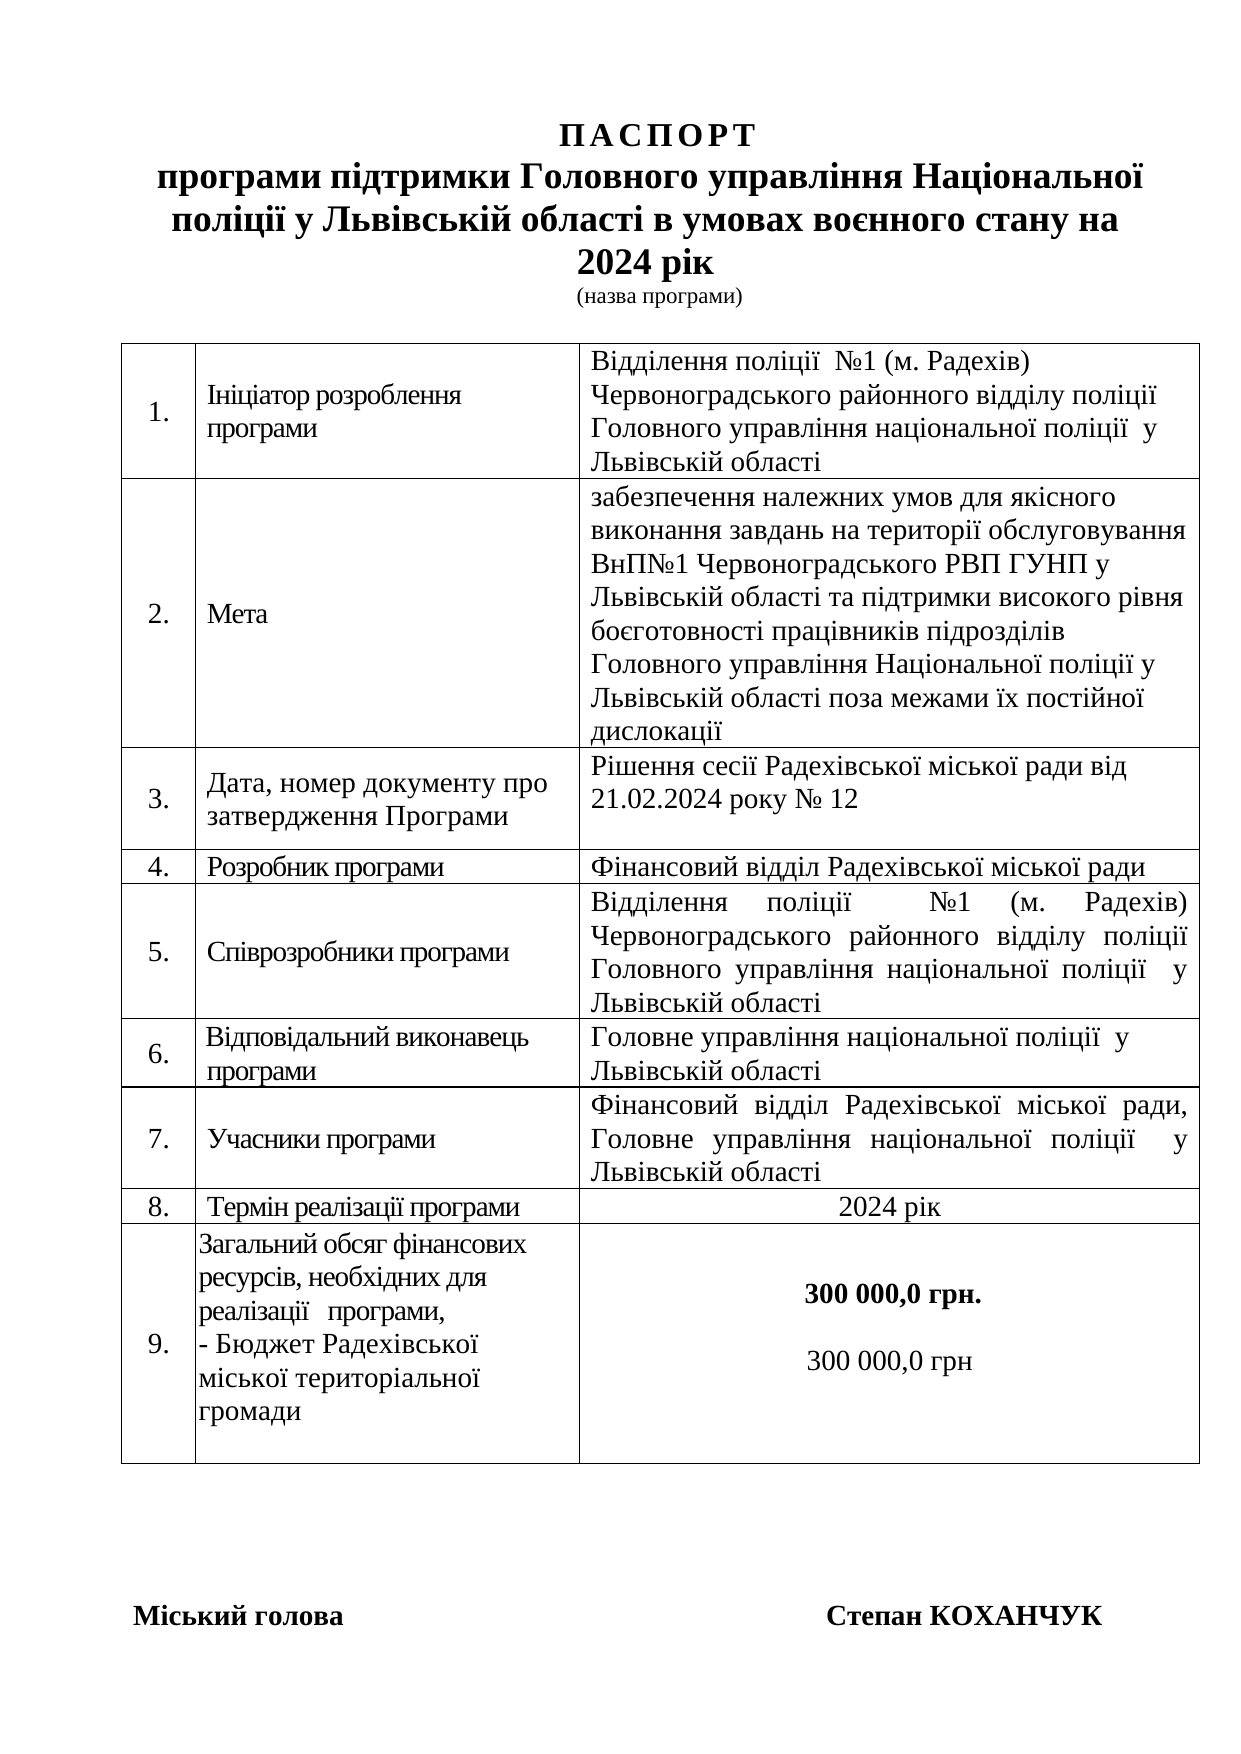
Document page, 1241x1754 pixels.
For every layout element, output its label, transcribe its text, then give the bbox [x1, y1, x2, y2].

table_cell 9. [122, 1224, 195, 1463]
table_cell 2. [122, 479, 195, 747]
table_cell 6. [122, 1019, 195, 1086]
table_cell Співрозробники програми [196, 884, 579, 1018]
text (назва програми) [133, 283, 1181, 309]
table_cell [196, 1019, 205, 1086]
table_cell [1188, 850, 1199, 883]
table_cell 5. [122, 884, 195, 1018]
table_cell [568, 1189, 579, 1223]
table_cell 7. [122, 1088, 195, 1188]
table_cell Мета [196, 479, 579, 747]
table_cell Загальний обсяг фінансових ресурсів, необхідних для реалізації програми, - Бюджет Радехівської міської територіальної громади [196, 1224, 579, 1463]
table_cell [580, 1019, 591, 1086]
list програми підтримки Головного управління Національної поліції у Львівській області в умовах воєнного стану на 2024 рік [133, 153, 1157, 283]
table_cell Рішення сесії Радехівської міської ради від 21.02.2024 року № 12 [580, 748, 1199, 848]
table_cell Фінансовий відділ Радехівської міської ради, Головне управління національної поліції у Львівській області [580, 1088, 1199, 1188]
table_header 1. [122, 344, 195, 478]
table_cell Учасники програми [196, 1088, 579, 1188]
table_cell Дата, номер документу про затвердження Програми [196, 748, 579, 848]
table_cell Відділення поліції №1 (м. Радехів) Червоноградського районного відділу поліції Головного управління національної поліції у Львівській області [580, 884, 1199, 1018]
table_header Ініціатор розроблення програми [196, 344, 579, 478]
text Міський голова Степан КОХАНЧУК [133, 1598, 1181, 1631]
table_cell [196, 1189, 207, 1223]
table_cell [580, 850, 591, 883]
table_cell 3. [122, 748, 195, 848]
table_header Відділення поліції №1 (м. Радехів) Червоноградського районного відділу поліції Головного управління національної поліції у Львівській області [580, 344, 1199, 478]
table_cell забезпечення належних умов для якісного виконання завдань на території обслуговування ВнП№1 Червоноградського РВП ГУНП у Львівській області та підтримки високого рівня боєготовності працівників підрозділів Головного управління Національної поліції у Львівській області поза межами їх постійної дислокації [580, 479, 1199, 747]
table_cell 300 000,0 грн. 300 000,0 грн [580, 1224, 1199, 1463]
text ПАСПОРТ [133, 115, 1181, 153]
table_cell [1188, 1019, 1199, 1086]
